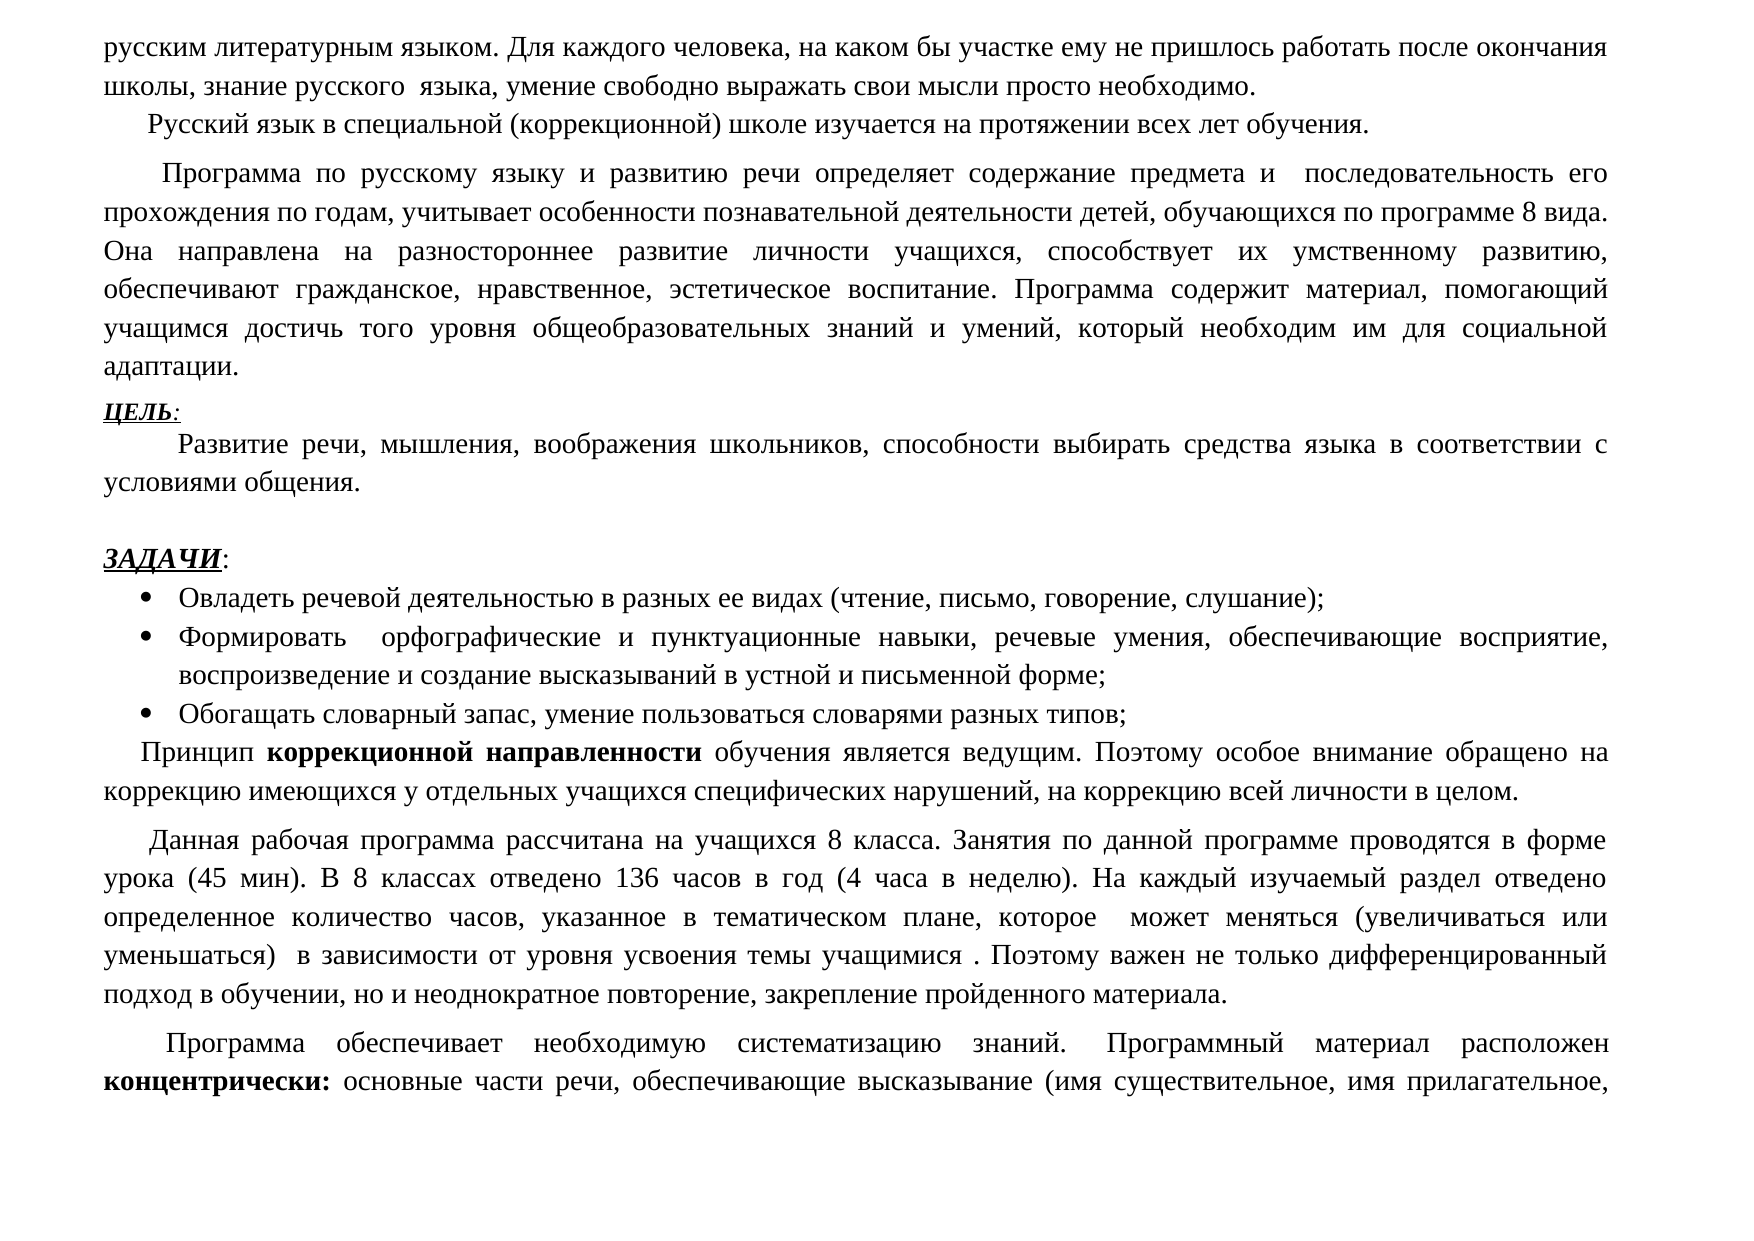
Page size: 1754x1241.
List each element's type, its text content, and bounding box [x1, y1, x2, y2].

text Развитие речи, мышления, воображения школьников, способности выбирать средства языка в соответствии с условиями общения. [103, 426, 1609, 498]
text Данная рабочая программа рассчитана на учащихся 8 класса. Занятия по данной программе проводятся в форме урока (45 мин). В 8 классах отведено 136 часов в год (4 часа в неделю). На каждый изучаемый раздел отведено определенное количество часов, указанное в тематическом плане, которое может меняться (увеличиваться или уменьшаться) в зависимости от уровня усвоения темы учащимися . Поэтому важен не только дифференцированный подход в обучении, но и неоднократное повторение, закрепление пройденного материала. [103, 822, 1609, 1009]
text ЦЕЛЬ: [103, 397, 1609, 426]
text Принцип коррекционной направленности обучения является ведущим. Поэтому особое внимание обращено на коррекцию имеющихся у отдельных учащихся специфических нарушений, на коррекцию всей личности в целом. [103, 734, 1609, 807]
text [103, 1025, 1609, 1097]
list Формировать орфографические и пунктуационные навыки, речевые умения, обеспечивающие восприятие, воспроизведение и создание высказываний в устной и письменной форме; [141, 619, 1609, 691]
text Русский язык в специальной (коррекционной) школе изучается на протяжении всех лет обучения. [103, 107, 1609, 140]
list Обогащать словарный запас, умение пользоваться словарями разных типов; [141, 696, 1609, 729]
text Программа по русскому языку и развитию речи определяет содержание предмета и последовательность его прохождения по годам, учитывает особенности познавательной деятельности детей, обучающихся по программе 8 вида. Она направлена на разностороннее развитие личности учащихся, способствует их умственному развитию, обеспечивают гражданское, нравственное, эстетическое воспитание. Программа содержит материал, помогающий учащимся достичь того уровня общеобразовательных знаний и умений, который необходим им для социальной адаптации. [103, 156, 1609, 382]
list Овладеть речевой деятельностью в разных ее видах (чтение, письмо, говорение, слушание); [141, 580, 1609, 614]
text ЗАДАЧИ: [103, 541, 1609, 575]
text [103, 29, 1609, 102]
